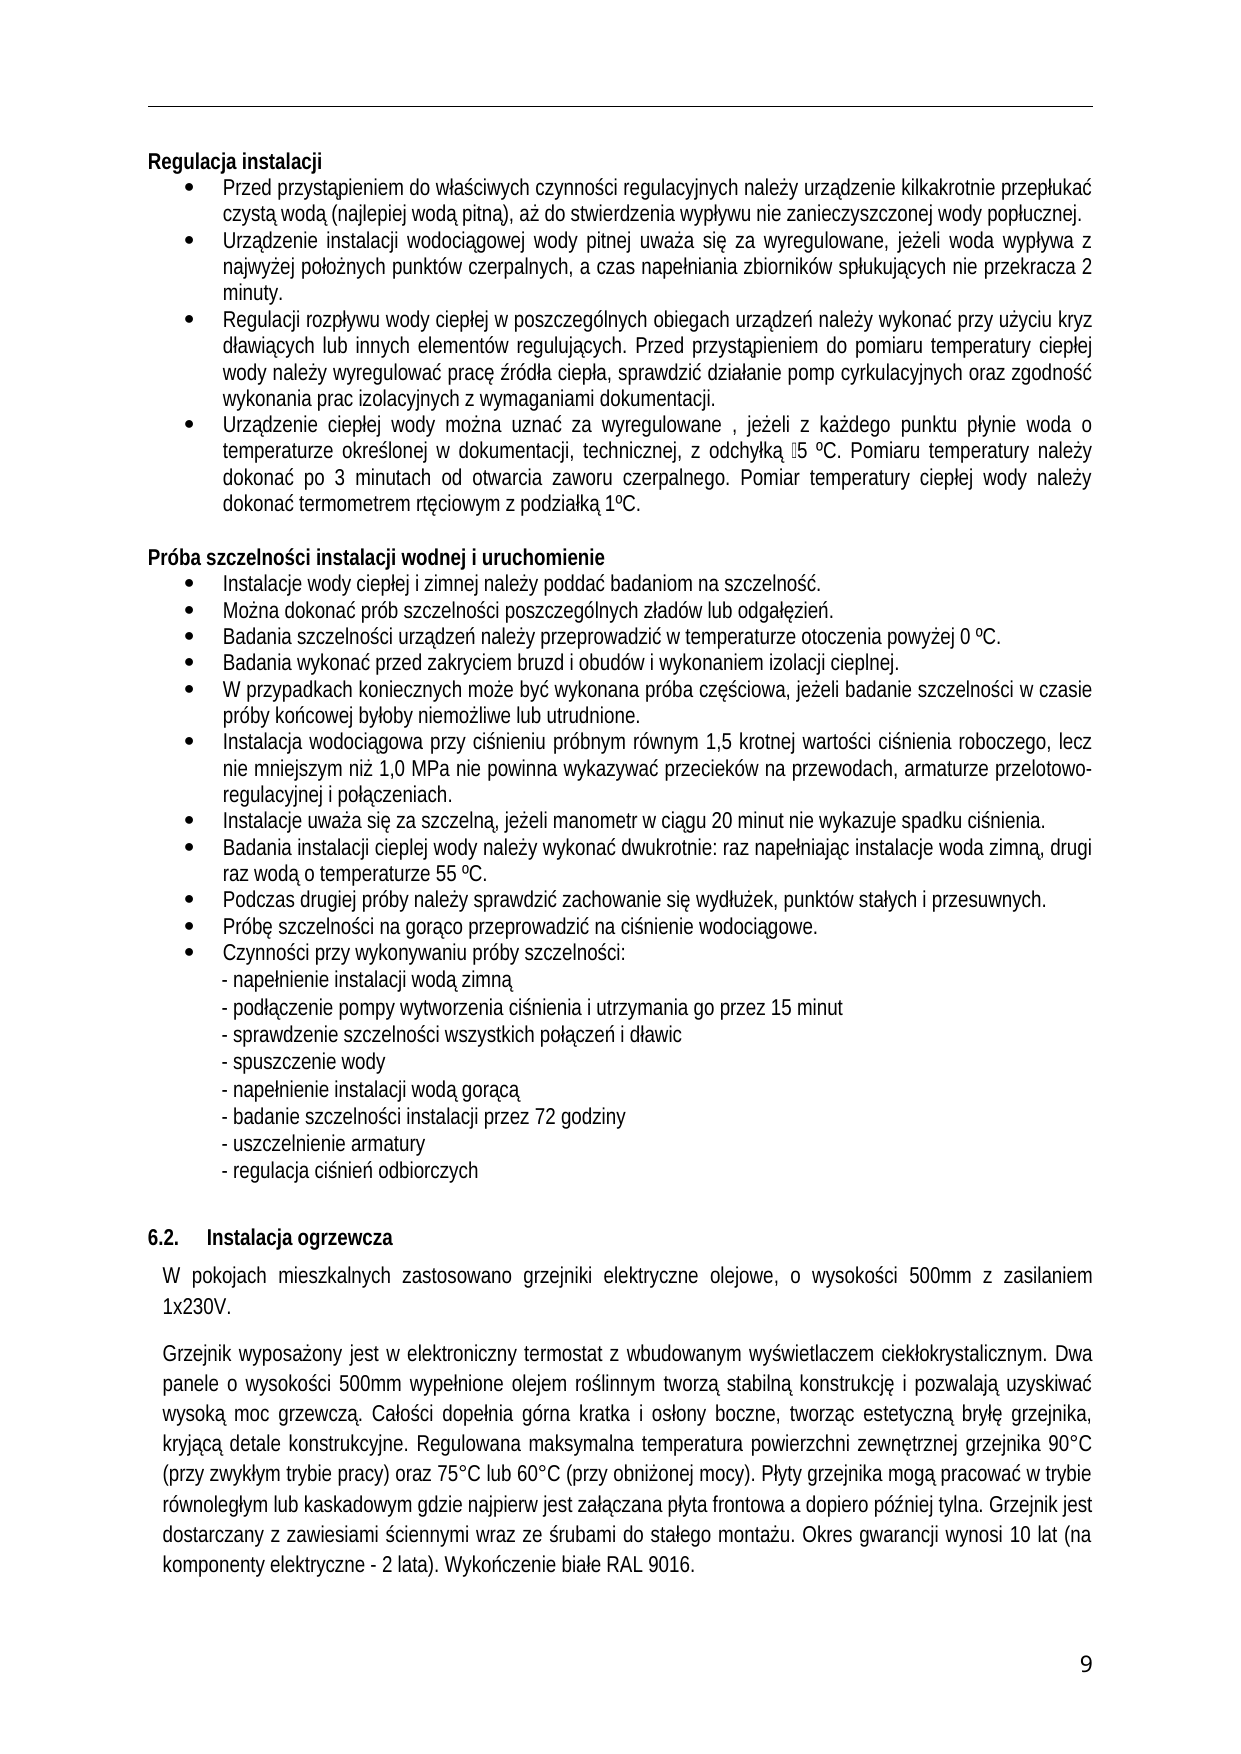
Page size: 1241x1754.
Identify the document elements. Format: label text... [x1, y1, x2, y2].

text - spuszczenie wody [148, 1048, 1093, 1075]
list Czynności przy wykonywaniu próby szczelności: [185, 939, 1093, 966]
list Instalacje uważa się za szczelną, jeżeli manometr w ciągu 20 minut nie wykazuje spadku ciśnienia. [185, 807, 1093, 834]
list Podczas drugiej próby należy sprawdzić zachowanie się wydłużek, punktów stałych i przesuwnych. [185, 886, 1093, 913]
list Instalacja wodociągowa przy ciśnieniu próbnym równym 1,5 krotnej wartości ciśnienia roboczego, lecz nie mniejszym niż 1,0 MPa nie powinna wykazywać przecieków na przewodach, armaturze przelotowo-regulacyjnej i połączeniach. [185, 728, 1093, 807]
list Urządzenie instalacji wodociągowej wody pitnej uważa się za wyregulowane, jeżeli woda wypływa z najwyżej położnych punktów czerpalnych, a czas napełniania zbiorników spłukujących nie przekracza 2 minuty. [185, 227, 1093, 306]
text Grzejnik wyposażony jest w elektroniczny termostat z wbudowanym wyświetlaczem ciekłokrystalicznym. Dwa panele o wysokości 500mm wypełnione olejem roślinnym tworzą stabilną konstrukcję i pozwalają uzyskiwać wysoką moc grzewczą. Całości dopełnia górna kratka i osłony boczne, tworząc estetyczną bryłę grzejnika, kryjącą detale konstrukcyjne. Regulowana maksymalna temperatura powierzchni zewnętrznej grzejnika 90°C (przy zwykłym trybie pracy) oraz 75°C lub 60°C (przy obniżonej mocy). Płyty grzejnika mogą pracować w trybie równoległym lub kaskadowym gdzie najpierw jest załączana płyta frontowa a dopiero później tylna. Grzejnik jest dostarczany z zawiesiami ściennymi wraz ze śrubami do stałego montażu. Okres gwarancji wynosi 10 lat (na komponenty elektryczne - 2 lata). Wykończenie białe RAL 9016. [162, 1339, 1093, 1409]
text - sprawdzenie szczelności wszystkich połączeń i dławic [148, 1021, 1093, 1047]
list Urządzenie ciepłej wody można uznać za wyregulowane , jeżeli z każdego punktu płynie woda o temperaturze określonej w dokumentacji, technicznej, z odchyłką 5 ºC. Pomiaru temperatury należy dokonać po 3 minutach od otwarcia zaworu czerpalnego. Pomiar temperatury ciepłej wody należy dokonać termometrem rtęciowym z podziałką 1ºC. [185, 411, 1093, 517]
list Przed przystąpieniem do właściwych czynności regulacyjnych należy urządzenie kilkakrotnie przepłukać czystą wodą (najlepiej wodą pitną), aż do stwierdzenia wypływu nie zanieczyszczonej wody popłucznej. [185, 174, 1093, 227]
list Regulacji rozpływu wody ciepłej w poszczególnych obiegach urządzeń należy wykonać przy użyciu kryz dławiących lub innych elementów regulujących. Przed przystąpieniem do pomiaru temperatury ciepłej wody należy wyregulować pracę źródła ciepła, sprawdzić działanie pomp cyrkulacyjnych oraz zgodność wykonania prac izolacyjnych z wymaganiami dokumentacji. [185, 306, 1093, 411]
list W przypadkach koniecznych może być wykonana próba częściowa, jeżeli badanie szczelności w czasie próby końcowej byłoby niemożliwe lub utrudnione. [185, 676, 1093, 728]
list Instalacje wody ciepłej i zimnej należy poddać badaniom na szczelność. [185, 570, 1093, 597]
list Można dokonać prób szczelności poszczególnych zładów lub odgałęzień. [185, 597, 1093, 623]
text - badanie szczelności instalacji przez 72 godziny [148, 1103, 1093, 1129]
text - napełnienie instalacji wodą zimną [148, 966, 1093, 993]
text Grzejnik wyposażony jest w elektroniczny termostat z wbudowanym wyświetlaczem ciekłokrystalicznym. Dwa panele o wysokości 500mm wypełnione olejem roślinnym tworzą stabilną konstrukcję i pozwalają uzyskiwać wysoką moc grzewczą. Całości dopełnia górna kratka i osłony boczne, tworząc estetyczną bryłę grzejnika, kryjącą detale konstrukcyjne. Regulowana maksymalna temperatura powierzchni zewnętrznej grzejnika 90°C (przy zwykłym trybie pracy) oraz 75°C lub 60°C (przy obniżonej mocy). Płyty grzejnika mogą pracować w trybie równoległym lub kaskadowym gdzie najpierw jest załączana płyta frontowa a dopiero później tylna. Grzejnik jest dostarczany z zawiesiami ściennymi wraz ze śrubami do stałego montażu. Okres gwarancji wynosi 10 lat (na komponenty elektryczne - 2 lata). Wykończenie białe RAL 9016. [162, 1411, 1093, 1577]
text Próba szczelności instalacji wodnej i uruchomienie [148, 544, 1093, 570]
text W pokojach mieszkalnych zastosowano grzejniki elektryczne olejowe, o wysokości 500mm z zasilaniem 1x230V. [162, 1262, 1093, 1319]
list Badania instalacji cieplej wody należy wykonać dwukrotnie: raz napełniając instalacje woda zimną, drugi raz wodą o temperaturze 55 ºC. [185, 834, 1093, 886]
list Badania wykonać przed zakryciem bruzd i obudów i wykonaniem izolacji cieplnej. [185, 649, 1093, 676]
subtitle Instalacja ogrzewcza [148, 1224, 1093, 1250]
text - napełnienie instalacji wodą gorącą [148, 1076, 1093, 1102]
text - uszczelnienie armatury [148, 1130, 1093, 1157]
text - podłączenie pompy wytworzenia ciśnienia i utrzymania go przez 15 minut [148, 994, 1093, 1020]
list Badania szczelności urządzeń należy przeprowadzić w temperaturze otoczenia powyżej 0 ºC. [185, 623, 1093, 649]
text Regulacja instalacji [148, 148, 1093, 174]
text - regulacja ciśnień odbiorczych [148, 1157, 1093, 1184]
list Próbę szczelności na gorąco przeprowadzić na ciśnienie wodociągowe. [185, 913, 1093, 939]
